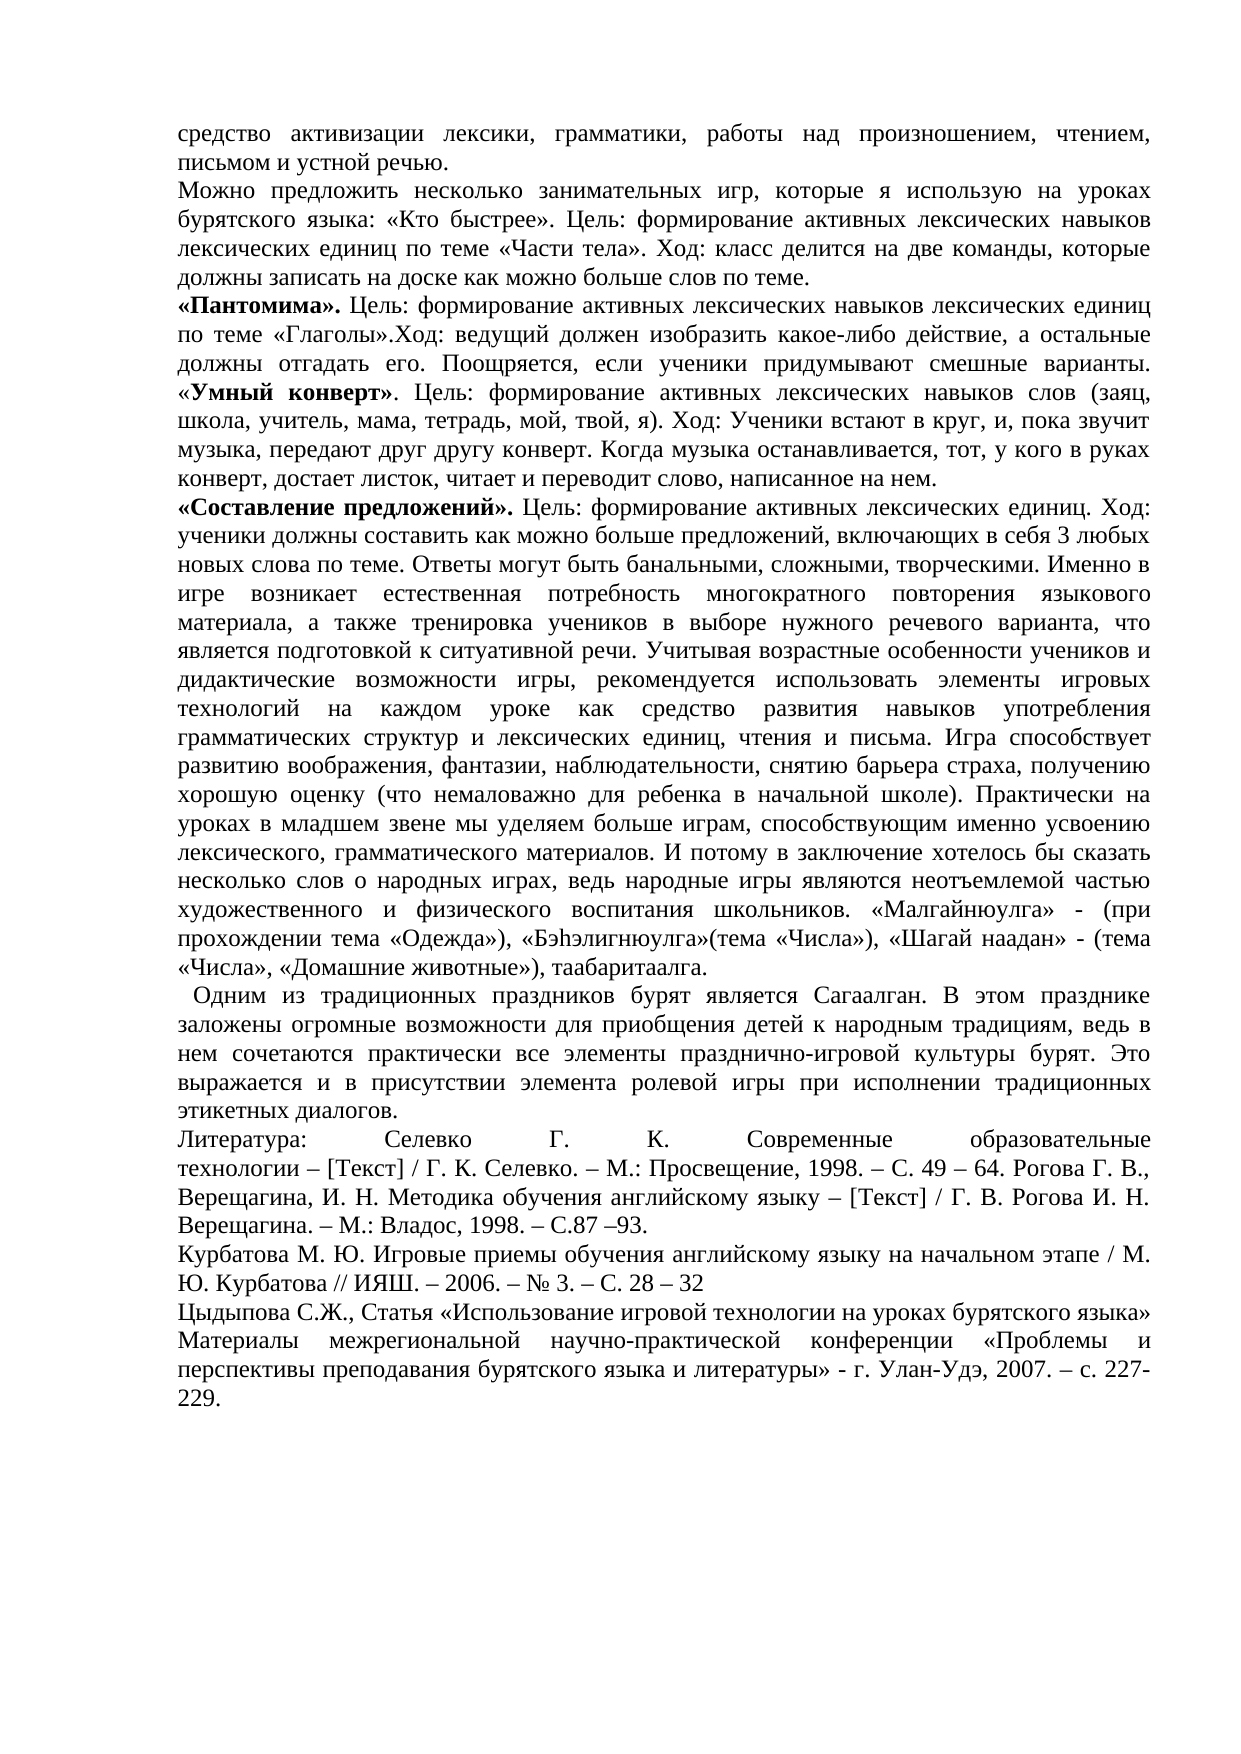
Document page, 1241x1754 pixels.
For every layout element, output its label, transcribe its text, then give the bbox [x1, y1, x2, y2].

text Литература: Селевко Г. К. Современные образовательные технологии – [Текст] / Г. К. Селевко. – М.: Просвещение, 1998. – С. 49 – 64. Рогова Г. В., Верещагина, И. Н. Методика обучения английскому языку – [Текст] / Г. В. Рогова И. Н. Верещагина. – М.: Владос, 1998. – С.87 –93. [177, 1124, 1152, 1239]
text «Составление предложений». Цель: формирование активных лексических единиц. Ход: ученики должны составить как можно больше предложений, включающих в себя 3 любых новых слова по теме. Ответы могут быть банальными, сложными, творческими. Именно в игре возникает естественная потребность многократного повторения языкового материала, а также тренировка учеников в выборе нужного речевого варианта, что является подготовкой к ситуативной речи. Учитывая возрастные особенности учеников и дидактические возможности игры, рекомендуется использовать элементы игровых технологий на каждом уроке как средство развития навыков употребления грамматических структур и лексических единиц, чтения и письма. Игра способствует развитию воображения, фантазии, наблюдательности, снятию барьера страха, получению хорошую оценку (что немаловажно для ребенка в начальной школе). Практически на уроках в младшем звене мы уделяем больше играм, способствующим именно усвоению лексического, грамматического материалов. И потому в заключение хотелось бы сказать несколько слов о народных играх, ведь народные игры являются неотъемлемой частью художественного и физического воспитания школьников. «Малгайнюулга» - (при прохождении тема «Одежда»), «Бэhэлигнюулга»(тема «Числа»), «Шагай наадан» - (тема «Числа», «Домашние животные»), таабаритаалга. [177, 492, 1152, 981]
text Цыдыпова С.Ж., Статья «Использование игровой технологии на уроках бурятского языка» Материалы межрегиональной научно-практической конференции «Проблемы и перспективы преподавания бурятского языка и литературы» - г. Улан-Удэ, 2007. – с. 227-229. [177, 1297, 1152, 1412]
text Курбатова М. Ю. Игровые приемы обучения английскому языку на начальном этапе / М. Ю. Курбатова // ИЯШ. – 2006. – № 3. – С. 28 – 32 [177, 1239, 1152, 1297]
text Можно предложить несколько занимательных игр, которые я использую на уроках бурятского языка: «Кто быстрее». Цель: формирование активных лексических навыков лексических единиц по теме «Части тела». Ход: класс делится на две команды, которые должны записать на доске как можно больше слов по теме. [177, 176, 1152, 291]
text Одним из традиционных праздников бурят является Сагаалган. В этом празднике заложены огромные возможности для приобщения детей к народным традициям, ведь в нем сочетаются практически все элементы празднично-игровой культуры бурят. Это выражается и в присутствии элемента ролевой игры при исполнении традиционных этикетных диалогов. [177, 981, 1152, 1124]
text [177, 118, 1152, 176]
text «Пантомима». Цель: формирование активных лексических навыков лексических единиц по теме «Глаголы».Ход: ведущий должен изобразить какое-либо действие, а остальные должны отгадать его. Поощряется, если ученики придумывают смешные варианты. «Умный конверт». Цель: формирование активных лексических навыков слов (заяц, школа, учитель, мама, тетрадь, мой, твой, я). Ход: Ученики встают в круг, и, пока звучит музыка, передают друг другу конверт. Когда музыка останавливается, тот, у кого в руках конверт, достает листок, читает и переводит слово, написанное на нем. [177, 291, 1152, 492]
